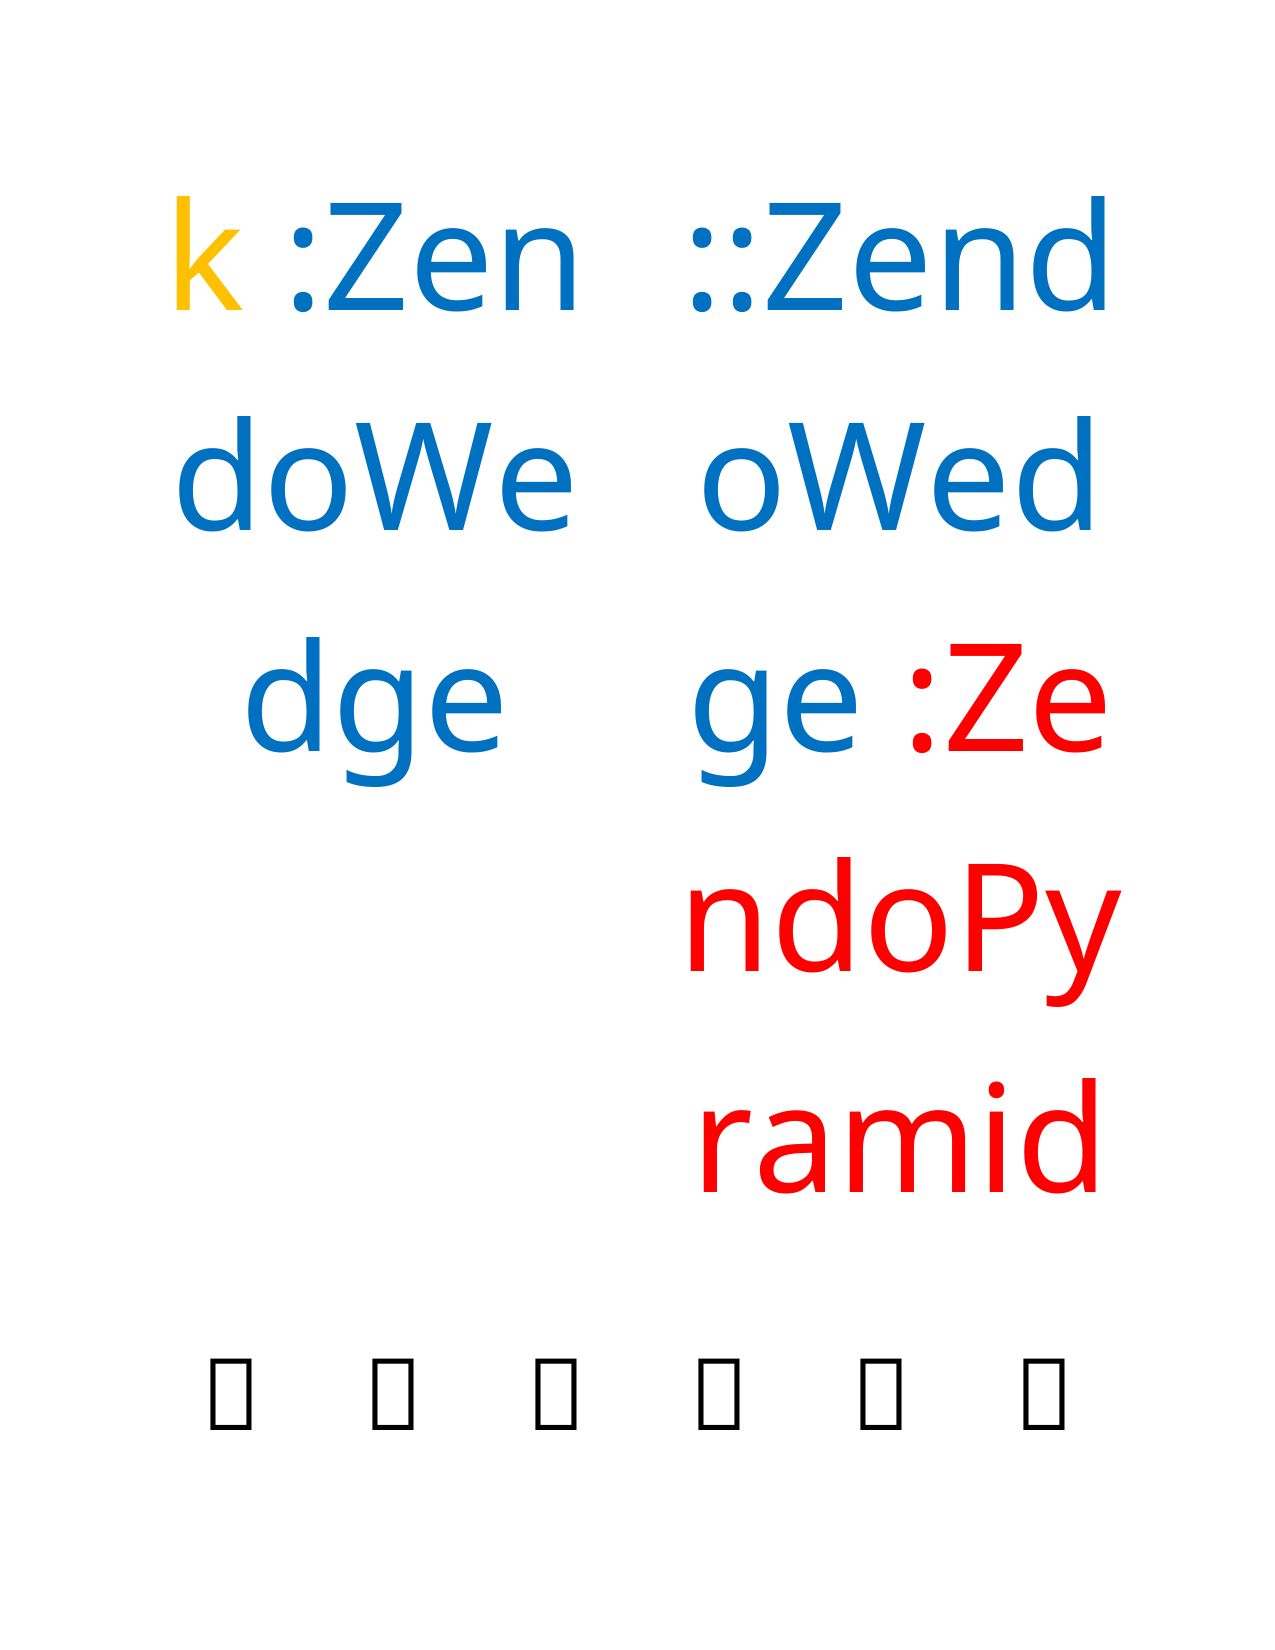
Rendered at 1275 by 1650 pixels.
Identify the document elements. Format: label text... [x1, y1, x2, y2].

text ::ZendoWedge :ZendoPyramid [675, 150, 1125, 1236]
table_header  [963, 1316, 1126, 1467]
text :ZendoBlock :ZendoWedge [150, 150, 600, 795]
table_header  [475, 1316, 637, 1467]
table_header  [312, 1316, 475, 1467]
table_header  [149, 1316, 312, 1467]
table_header  [638, 1316, 800, 1467]
table_header  [800, 1316, 963, 1467]
